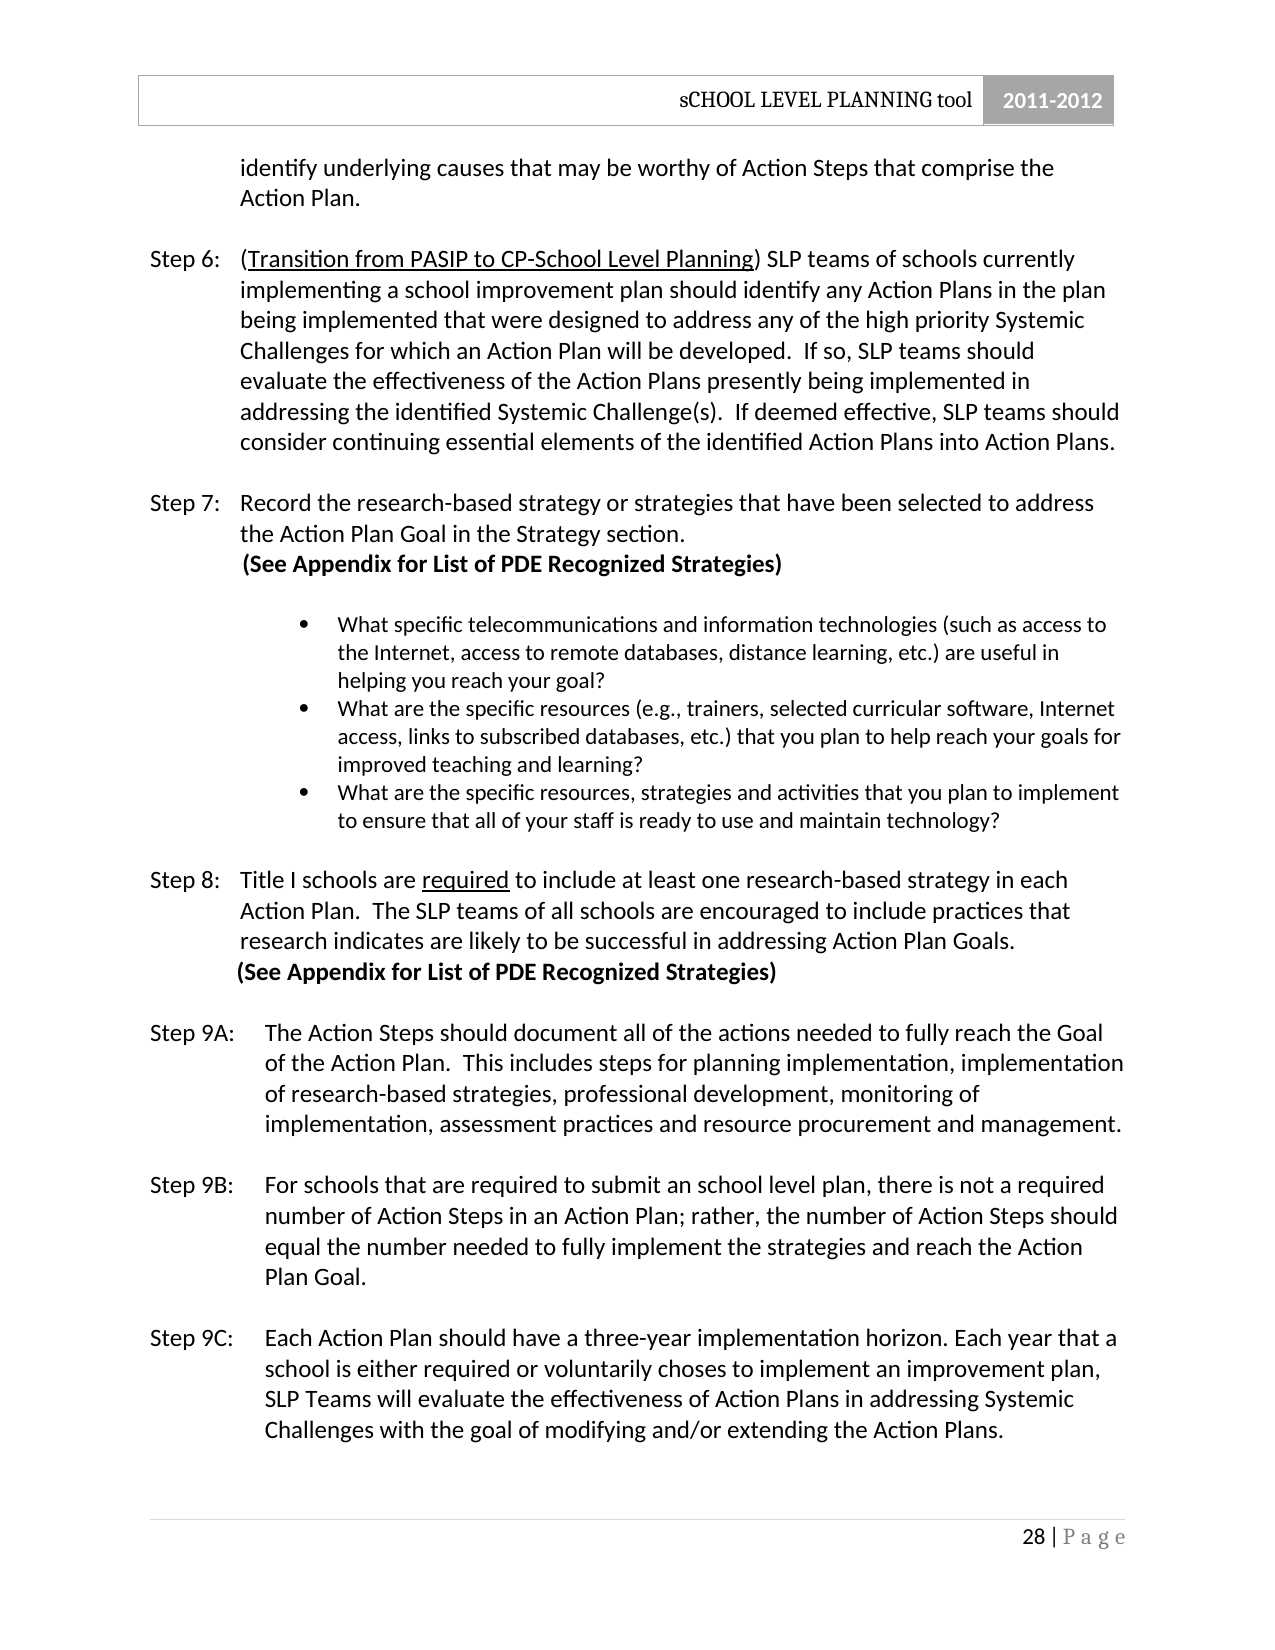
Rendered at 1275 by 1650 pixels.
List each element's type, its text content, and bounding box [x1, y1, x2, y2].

text Step 8: Title I schools are required to include at least one research-based strategy in each Action Plan. The SLP teams of all schools are encouraged to include practices that research indicates are likely to be successful in addressing Action Plan Goals. [150, 864, 1125, 956]
list What are the specific resources (e.g., trainers, selected curricular software, Internet access, links to subscribed databases, etc.) that you plan to help reach your goals for improved teaching and learning? [300, 694, 1125, 778]
text Step 9B: For schools that are required to submit an school level plan, there is not a required number of Action Steps in an Action Plan; rather, the number of Action Steps should equal the number needed to fully implement the strategies and reach the Action Plan Goal. [150, 1169, 1125, 1292]
text Step 9C: Each Action Plan should have a three-year implementation horizon. Each year that a school is either required or voluntarily choses to implement an improvement plan, SLP Teams will evaluate the effectiveness of Action Plans in addressing Systemic Challenges with the goal of modifying and/or extending the Action Plans. [150, 1322, 1125, 1444]
text Step 6: (Transition from PASIP to CP-School Level Planning) SLP teams of schools currently implementing a school improvement plan should identify any Action Plans in the plan being implemented that were designed to address any of the high priority Systemic Challenges for which an Action Plan will be developed. If so, SLP teams should evaluate the effectiveness of the Action Plans presently being implemented in addressing the identified Systemic Challenge(s). If deemed effective, SLP teams should consider continuing essential elements of the identified Action Plans into Action Plans. [150, 243, 1125, 457]
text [150, 152, 1125, 213]
text (See Appendix for List of PDE Recognized Strategies) [225, 549, 1125, 579]
text Step 9A: The Action Steps should document all of the actions needed to fully reach the Goal of the Action Plan. This includes steps for planning implementation, implementation of research-based strategies, professional development, monitoring of implementation, assessment practices and resource procurement and management. [150, 1017, 1125, 1139]
list What specific telecommunications and information technologies (such as access to the Internet, access to remote databases, distance learning, etc.) are useful in helping you reach your goal? [300, 610, 1125, 694]
list What are the specific resources, strategies and activities that you plan to implement to ensure that all of your staff is ready to use and maintain technology? [300, 778, 1125, 834]
text Step 7: Record the research-based strategy or strategies that have been selected to address the Action Plan Goal in the Strategy section. [150, 488, 1125, 549]
text (See Appendix for List of PDE Recognized Strategies) [225, 956, 1125, 986]
